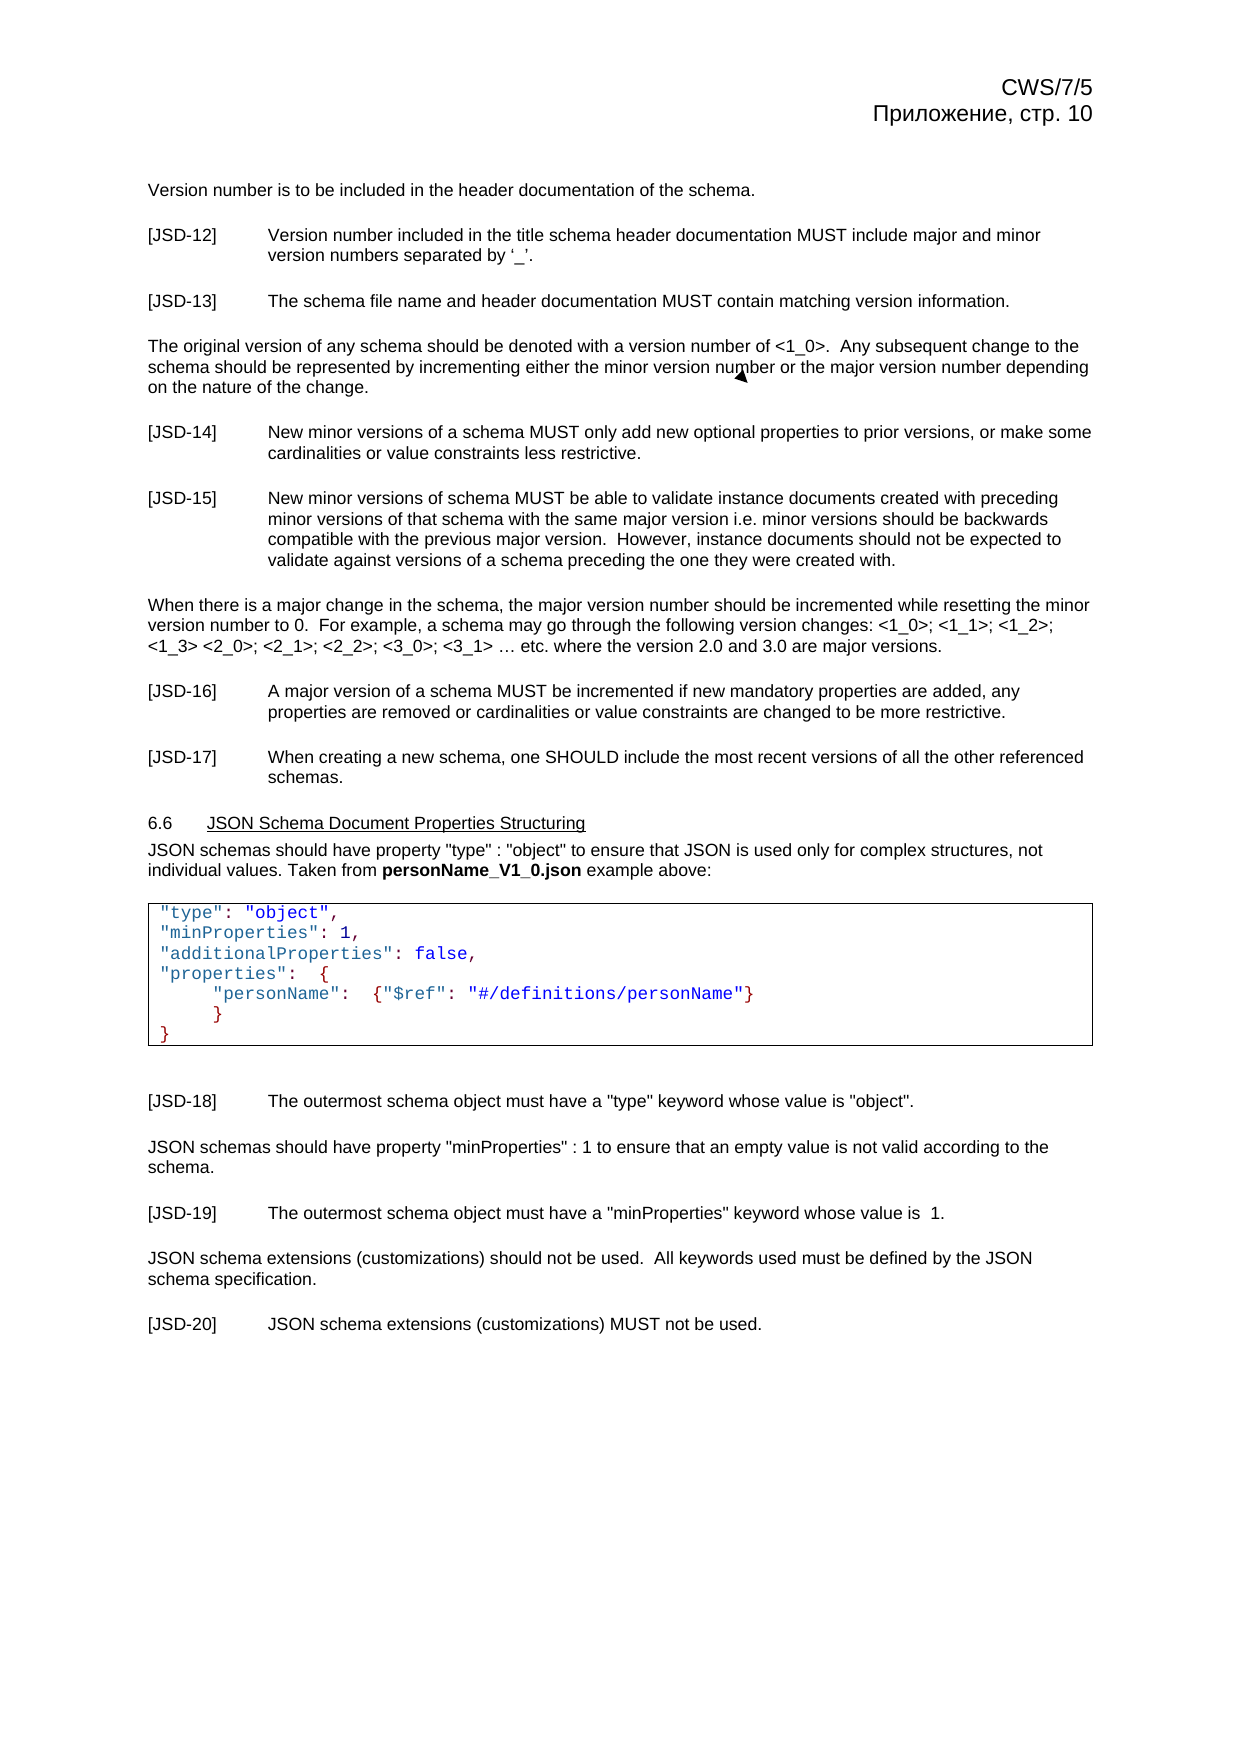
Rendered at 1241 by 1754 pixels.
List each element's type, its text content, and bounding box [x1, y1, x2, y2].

text [JSD-18] The outermost schema object must have a "type" keyword whose value is "object". [148, 1091, 1093, 1112]
text [JSD-17] When creating a new schema, one SHOULD include the most recent versions of all the other referenced schemas. [148, 747, 1093, 788]
text [JSD-15] New minor versions of schema MUST be able to validate instance documents created with preceding minor versions of that schema with the same major version i.e. minor versions should be backwards compatible with the previous major version. However, instance documents should not be expected to validate against versions of a schema preceding the one they were created with. [148, 488, 1093, 570]
text Version number is to be included in the header documentation of the schema. [148, 179, 1093, 200]
text [JSD-16] A major version of a schema MUST be incremented if new mandatory properties are added, any properties are removed or cardinalities or value constraints are changed to be more restrictive. [148, 681, 1093, 722]
text When there is a major change in the schema, the major version number should be incremented while resetting the minor version number to 0. For example, a schema may go through the following version changes: <1_0>; <1_1>; <1_2>; <1_3> <2_0>; <2_1>; <2_2>; <3_0>; <3_1> … etc. where the version 2.0 and 3.0 are major versions. [148, 595, 1093, 656]
text JSON schemas should have property "type" : "object" to ensure that JSON is used only for complex structures, not individual values. Taken from personName_V1_0.json example above: [148, 839, 1093, 880]
text The original version of any schema should be denoted with a version number of <1_0>. Any subsequent change to the schema should be represented by incrementing either the minor version number or the major version number depending on the nature of the change. [148, 336, 1093, 397]
text JSON schemas should have property "minProperties" : 1 to ensure that an empty value is not valid according to the schema. [148, 1137, 1093, 1177]
text [JSD-19] The outermost schema object must have a "minProperties" keyword whose value is 1. [148, 1202, 1093, 1223]
text [JSD-13] The schema file name and header documentation MUST contain matching version information. [148, 291, 1093, 311]
text [JSD-14] New minor versions of a schema MUST only add new optional properties to prior versions, or make some cardinalities or value constraints less restrictive. [148, 422, 1093, 463]
text [JSD-20] JSON schema extensions (customizations) MUST not be used. [148, 1314, 1093, 1334]
text [JSD-12] Version number included in the title schema header documentation MUST include major and minor version numbers separated by ‘_’. [148, 225, 1093, 266]
subtitle 6.6 JSON Schema Document Properties Structuring [148, 813, 1093, 833]
text JSON schema extensions (customizations) should not be used. All keywords used must be defined by the JSON schema specification. [148, 1248, 1093, 1289]
table_header "type": "object", "minProperties": 1, "additionalProperties": false, "properties": { "personName": {"$ref": "#/definitions/personName"} } } [149, 904, 1092, 1045]
